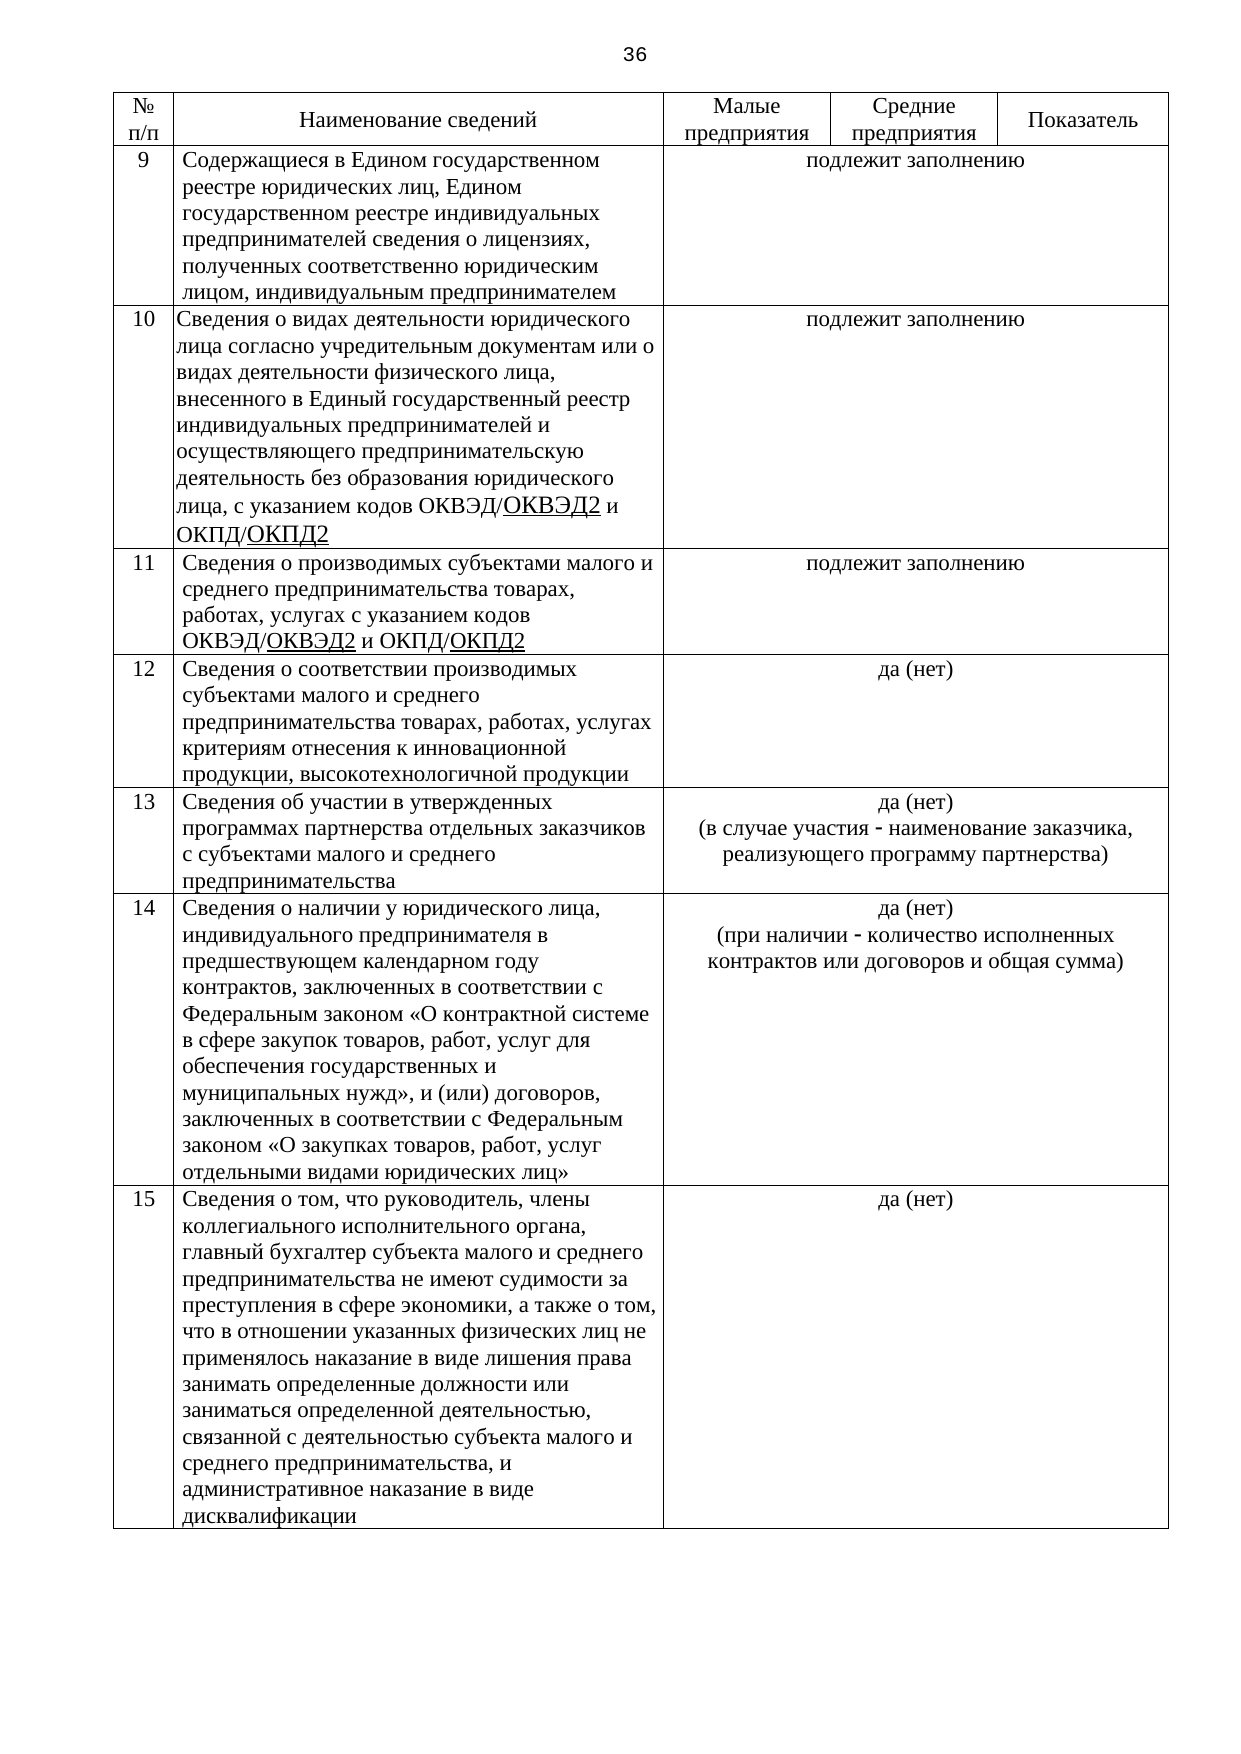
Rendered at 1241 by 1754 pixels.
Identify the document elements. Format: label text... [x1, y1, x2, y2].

table_header Малые предприятия [664, 93, 830, 145]
table_cell Сведения о соответствии производимых субъектами малого и среднего предпринимательства товарах, работах, услугах критериям отнесения к инновационной продукции, высокотехнологичной продукции [174, 655, 663, 787]
table_header Средние предприятия [831, 93, 997, 145]
table_cell подлежит заполнению [664, 306, 1168, 547]
table_cell Сведения о производимых субъектами малого и среднего предпринимательства товарах, работах, услугах с указанием кодов ОКВЭД/ОКВЭД2 и ОКПД/ОКПД2 [174, 549, 663, 654]
table_cell Содержащиеся в Едином государственном реестре юридических лиц, Едином государственном реестре индивидуальных предпринимателей сведения о лицензиях, полученных соответственно юридическим лицом, индивидуальным предпринимателем [174, 146, 663, 304]
table_header № п/п [114, 93, 173, 145]
table_cell 15 [114, 1186, 173, 1528]
table_cell подлежит заполнению [664, 146, 1168, 304]
table_cell да (нет) [664, 1186, 1168, 1528]
table_cell Сведения о видах деятельности юридического лица согласно учредительным документам или о видах деятельности физического лица, внесенного в Единый государственный реестр индивидуальных предпринимателей и осуществляющего предпринимательскую деятельность без образования юридического лица, с указанием кодов ОКВЭД/ОКВЭД2 и ОКПД/ОКПД2 [174, 306, 663, 547]
table_cell да (нет) (при наличии  количество исполненных контрактов или договоров и общая сумма) [664, 894, 1168, 1184]
table_header Наименование сведений [174, 93, 663, 145]
table_cell Сведения об участии в утвержденных программах партнерства отдельных заказчиков с субъектами малого и среднего предпринимательства [174, 788, 663, 893]
table_header Показатель [998, 93, 1168, 145]
table_cell Сведения о том, что руководитель, члены коллегиального исполнительного органа, главный бухгалтер субъекта малого и среднего предпринимательства не имеют судимости за преступления в сфере экономики, а также о том, что в отношении указанных физических лиц не применялось наказание в виде лишения права занимать определенные должности или заниматься определенной деятельностью, связанной с деятельностью субъекта малого и среднего предпринимательства, и административное наказание в виде дисквалификации [174, 1186, 663, 1528]
table_cell да (нет) (в случае участия  наименование заказчика, реализующего программу партнерства) [664, 788, 1168, 893]
table_cell 13 [114, 788, 173, 893]
table_cell 12 [114, 655, 173, 787]
table_cell 9 [114, 146, 173, 304]
table_cell да (нет) [664, 655, 1168, 787]
table_cell 11 [114, 549, 173, 654]
table_cell 10 [114, 306, 173, 547]
table_cell подлежит заполнению [664, 549, 1168, 654]
table_cell Сведения о наличии у юридического лица, индивидуального предпринимателя в предшествующем календарном году контрактов, заключенных в соответствии с Федеральным законом «О контрактной системе в сфере закупок товаров, работ, услуг для обеспечения государственных и муниципальных нужд», и (или) договоров, заключенных в соответствии с Федеральным законом «О закупках товаров, работ, услуг отдельными видами юридических лиц» [174, 894, 663, 1184]
table_cell 14 [114, 894, 173, 1184]
